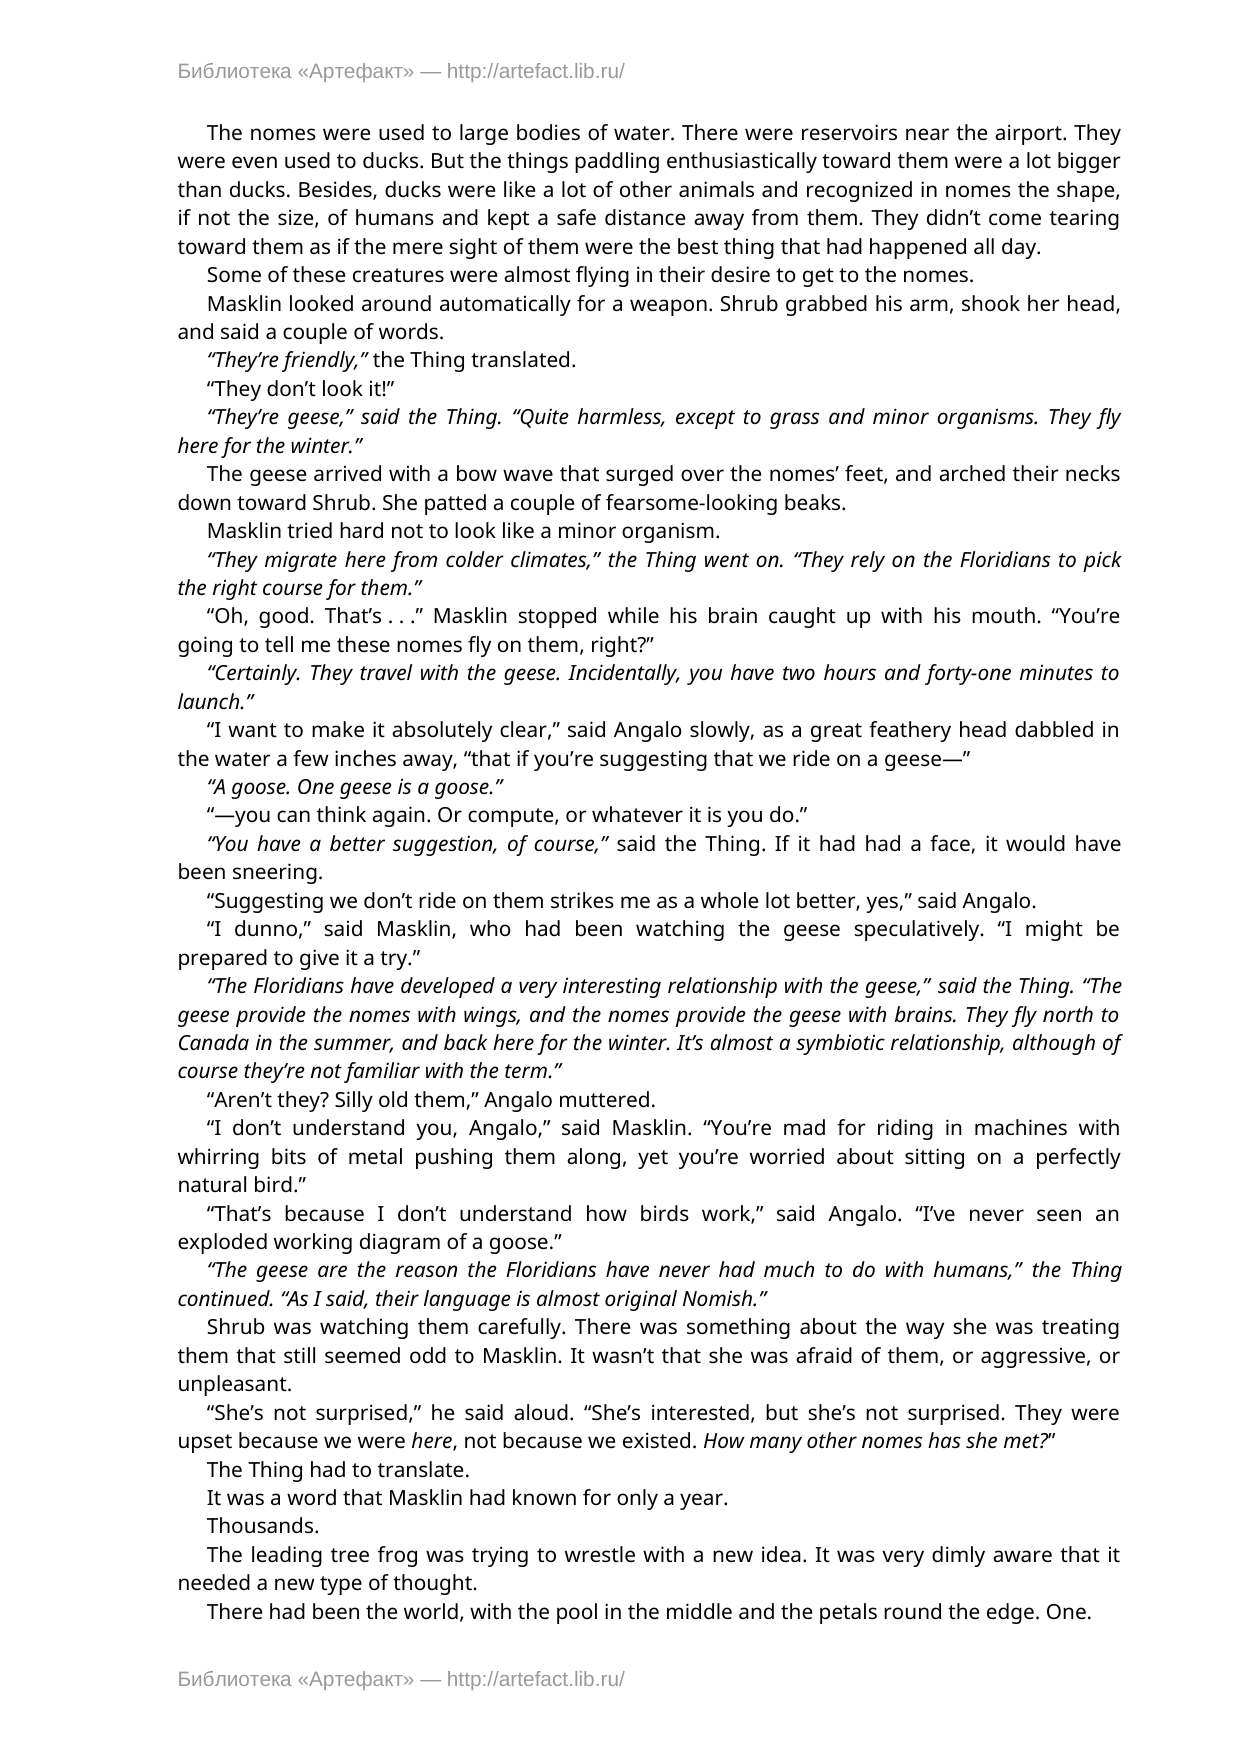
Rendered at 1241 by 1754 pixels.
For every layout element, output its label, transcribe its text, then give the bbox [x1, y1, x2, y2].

text There had been the world, with the pool in the middle and the petals round the edge. One. [177, 1597, 1122, 1625]
text Masklin tried hard not to look like a minor organism. [177, 516, 1122, 545]
text Masklin looked around automatically for a weapon. Shrub grabbed his arm, shook her head, and said a couple of words. [177, 289, 1122, 346]
text “They’re friendly,” the Thing translated. [177, 346, 1122, 374]
text “They migrate here from colder climates,” the Thing went on. “They rely on the Floridians to pick the right course for them.” [177, 545, 1122, 602]
text “I dunno,” said Masklin, who had been watching the geese speculatively. “I might be prepared to give it a try.” [177, 914, 1122, 971]
text The Thing had to translate. [177, 1455, 1122, 1483]
text “I don’t understand you, Angalo,” said Masklin. “You’re mad for riding in machines with whirring bits of metal pushing them along, yet you’re worried about sitting on a perfectly natural bird.” [177, 1113, 1122, 1199]
text The geese arrived with a bow wave that surged over the nomes’ feet, and arched their necks down toward Shrub. She patted a couple of fearsome-looking beaks. [177, 459, 1122, 516]
text “A goose. One geese is a goose.” [177, 772, 1122, 801]
text “—you can think again. Or compute, or whatever it is you do.” [177, 801, 1122, 829]
text “She’s not surprised,” he said aloud. “She’s interested, but she’s not surprised. They were upset because we were here, not because we existed. How many other nomes has she met?” [177, 1398, 1122, 1455]
text “The geese are the reason the Floridians have never had much to do with humans,” the Thing continued. “As I said, their language is almost original Nomish.” [177, 1256, 1122, 1312]
text “Oh, good. That’s . . .” Masklin stopped while his brain caught up with his mouth. “You’re going to tell me these nomes fly on them, right?” [177, 602, 1122, 658]
text “Suggesting we don’t ride on them strikes me as a whole lot better, yes,” said Angalo. [177, 886, 1122, 914]
text “Aren’t they? Silly old them,” Angalo muttered. [177, 1085, 1122, 1113]
text “The Floridians have developed a very interesting relationship with the geese,” said the Thing. “The geese provide the nomes with wings, and the nomes provide the geese with brains. They fly north to Canada in the summer, and back here for the winter. It’s almost a symbiotic relationship, although of course they’re not familiar with the term.” [177, 971, 1122, 1085]
text Shrub was watching them carefully. There was something about the way she was treating them that still seemed odd to Masklin. It wasn’t that she was afraid of them, or aggressive, or unpleasant. [177, 1312, 1122, 1398]
text Thousands. [177, 1512, 1122, 1540]
text The nomes were used to large bodies of water. There were reservoirs near the airport. They were even used to ducks. But the things paddling enthusiastically toward them were a lot bigger than ducks. Besides, ducks were like a lot of other animals and recognized in nomes the shape, if not the size, of humans and kept a safe distance away from them. They didn’t come tearing toward them as if the mere sight of them were the best thing that had happened all day. [177, 118, 1122, 260]
text Some of these creatures were almost flying in their desire to get to the nomes. [177, 260, 1122, 289]
text “I want to make it absolutely clear,” said Angalo slowly, as a great feathery head dabbled in the water a few inches away, “that if you’re suggesting that we ride on a geese—” [177, 715, 1122, 772]
text “Certainly. They travel with the geese. Incidentally, you have two hours and forty-one minutes to launch.” [177, 658, 1122, 715]
text “They’re geese,” said the Thing. “Quite harmless, except to grass and minor organisms. They fly here for the winter.” [177, 402, 1122, 459]
text “You have a better suggestion, of course,” said the Thing. If it had had a face, it would have been sneering. [177, 829, 1122, 886]
text “They don’t look it!” [177, 374, 1122, 402]
text The leading tree frog was trying to wrestle with a new idea. It was very dimly aware that it needed a new type of thought. [177, 1540, 1122, 1597]
text It was a word that Masklin had known for only a year. [177, 1483, 1122, 1512]
text “That’s because I don’t understand how birds work,” said Angalo. “I’ve never seen an exploded working diagram of a goose.” [177, 1199, 1122, 1256]
